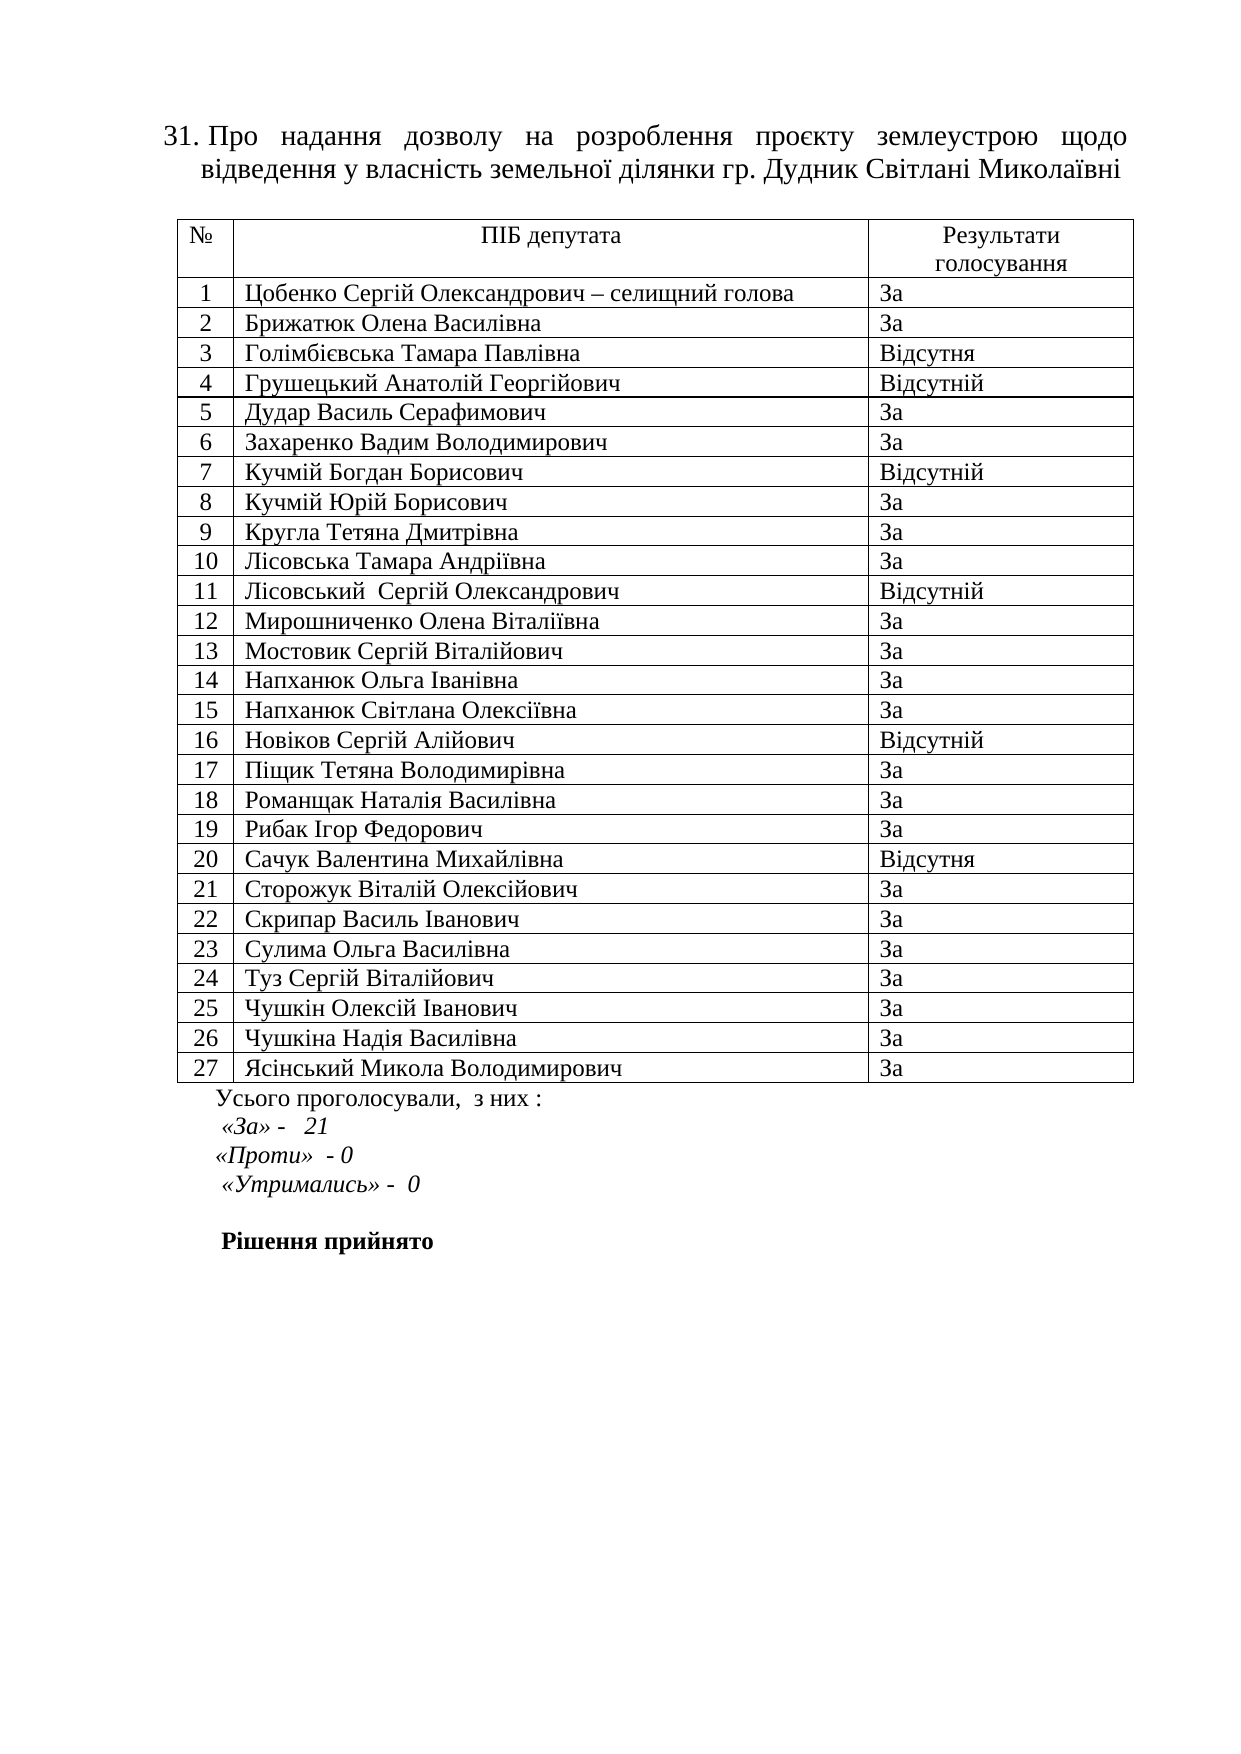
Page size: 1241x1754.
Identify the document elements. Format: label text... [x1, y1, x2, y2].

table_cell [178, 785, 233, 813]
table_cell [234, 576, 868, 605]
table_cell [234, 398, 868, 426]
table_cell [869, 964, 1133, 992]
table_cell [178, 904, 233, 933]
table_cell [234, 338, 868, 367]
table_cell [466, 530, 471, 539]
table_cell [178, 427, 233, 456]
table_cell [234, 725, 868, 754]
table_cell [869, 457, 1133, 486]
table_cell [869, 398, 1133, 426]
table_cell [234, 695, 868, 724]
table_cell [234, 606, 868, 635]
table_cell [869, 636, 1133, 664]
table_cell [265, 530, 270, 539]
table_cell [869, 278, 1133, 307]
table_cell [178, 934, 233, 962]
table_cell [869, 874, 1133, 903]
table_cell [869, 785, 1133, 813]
list «За» - 21 [215, 1111, 1152, 1140]
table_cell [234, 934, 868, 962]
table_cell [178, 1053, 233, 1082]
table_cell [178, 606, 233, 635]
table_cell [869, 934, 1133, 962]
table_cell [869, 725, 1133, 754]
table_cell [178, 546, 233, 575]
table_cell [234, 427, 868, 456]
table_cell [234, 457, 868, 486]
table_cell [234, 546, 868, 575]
list «Утримались» - 0 [215, 1169, 1152, 1198]
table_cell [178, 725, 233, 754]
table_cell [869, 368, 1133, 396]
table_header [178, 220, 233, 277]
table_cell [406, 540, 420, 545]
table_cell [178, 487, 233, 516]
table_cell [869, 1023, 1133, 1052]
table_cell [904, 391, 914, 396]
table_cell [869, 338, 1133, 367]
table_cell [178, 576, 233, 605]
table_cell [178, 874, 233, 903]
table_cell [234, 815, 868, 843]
list Рішення прийнято [215, 1226, 1152, 1255]
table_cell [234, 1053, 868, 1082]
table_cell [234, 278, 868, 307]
list «Проти» - 0 [215, 1140, 1152, 1169]
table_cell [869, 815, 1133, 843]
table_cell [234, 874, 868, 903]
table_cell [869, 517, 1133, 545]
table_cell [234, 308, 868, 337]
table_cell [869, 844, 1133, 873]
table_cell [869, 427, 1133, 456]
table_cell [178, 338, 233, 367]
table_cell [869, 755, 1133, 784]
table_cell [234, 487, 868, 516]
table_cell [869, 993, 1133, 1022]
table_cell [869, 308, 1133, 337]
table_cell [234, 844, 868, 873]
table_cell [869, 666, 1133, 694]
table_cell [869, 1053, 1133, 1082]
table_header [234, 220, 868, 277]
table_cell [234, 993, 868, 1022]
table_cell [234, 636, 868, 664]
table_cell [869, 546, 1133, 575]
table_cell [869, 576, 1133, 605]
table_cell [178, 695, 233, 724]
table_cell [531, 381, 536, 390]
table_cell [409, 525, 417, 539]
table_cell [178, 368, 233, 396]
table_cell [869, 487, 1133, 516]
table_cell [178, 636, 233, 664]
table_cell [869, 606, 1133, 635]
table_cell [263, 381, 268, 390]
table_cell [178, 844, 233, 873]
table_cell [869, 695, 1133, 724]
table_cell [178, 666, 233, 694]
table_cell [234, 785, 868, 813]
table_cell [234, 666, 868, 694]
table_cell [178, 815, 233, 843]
list Про надання дозволу на розроблення проєкту землеустрою щодо відведення у власність земельної ділянки гр. Дудник Світлані Миколаївні [163, 118, 1128, 185]
list Усього проголосували, з них : [215, 1083, 1152, 1111]
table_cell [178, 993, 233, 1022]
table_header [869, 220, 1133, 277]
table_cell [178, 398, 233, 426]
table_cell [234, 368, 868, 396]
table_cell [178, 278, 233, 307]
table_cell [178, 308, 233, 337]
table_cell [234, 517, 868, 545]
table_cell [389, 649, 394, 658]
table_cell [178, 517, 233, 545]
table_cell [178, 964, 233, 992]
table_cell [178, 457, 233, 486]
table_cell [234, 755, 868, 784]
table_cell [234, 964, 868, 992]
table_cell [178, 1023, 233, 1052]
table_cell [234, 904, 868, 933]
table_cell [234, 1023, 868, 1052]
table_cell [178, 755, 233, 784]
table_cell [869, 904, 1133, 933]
